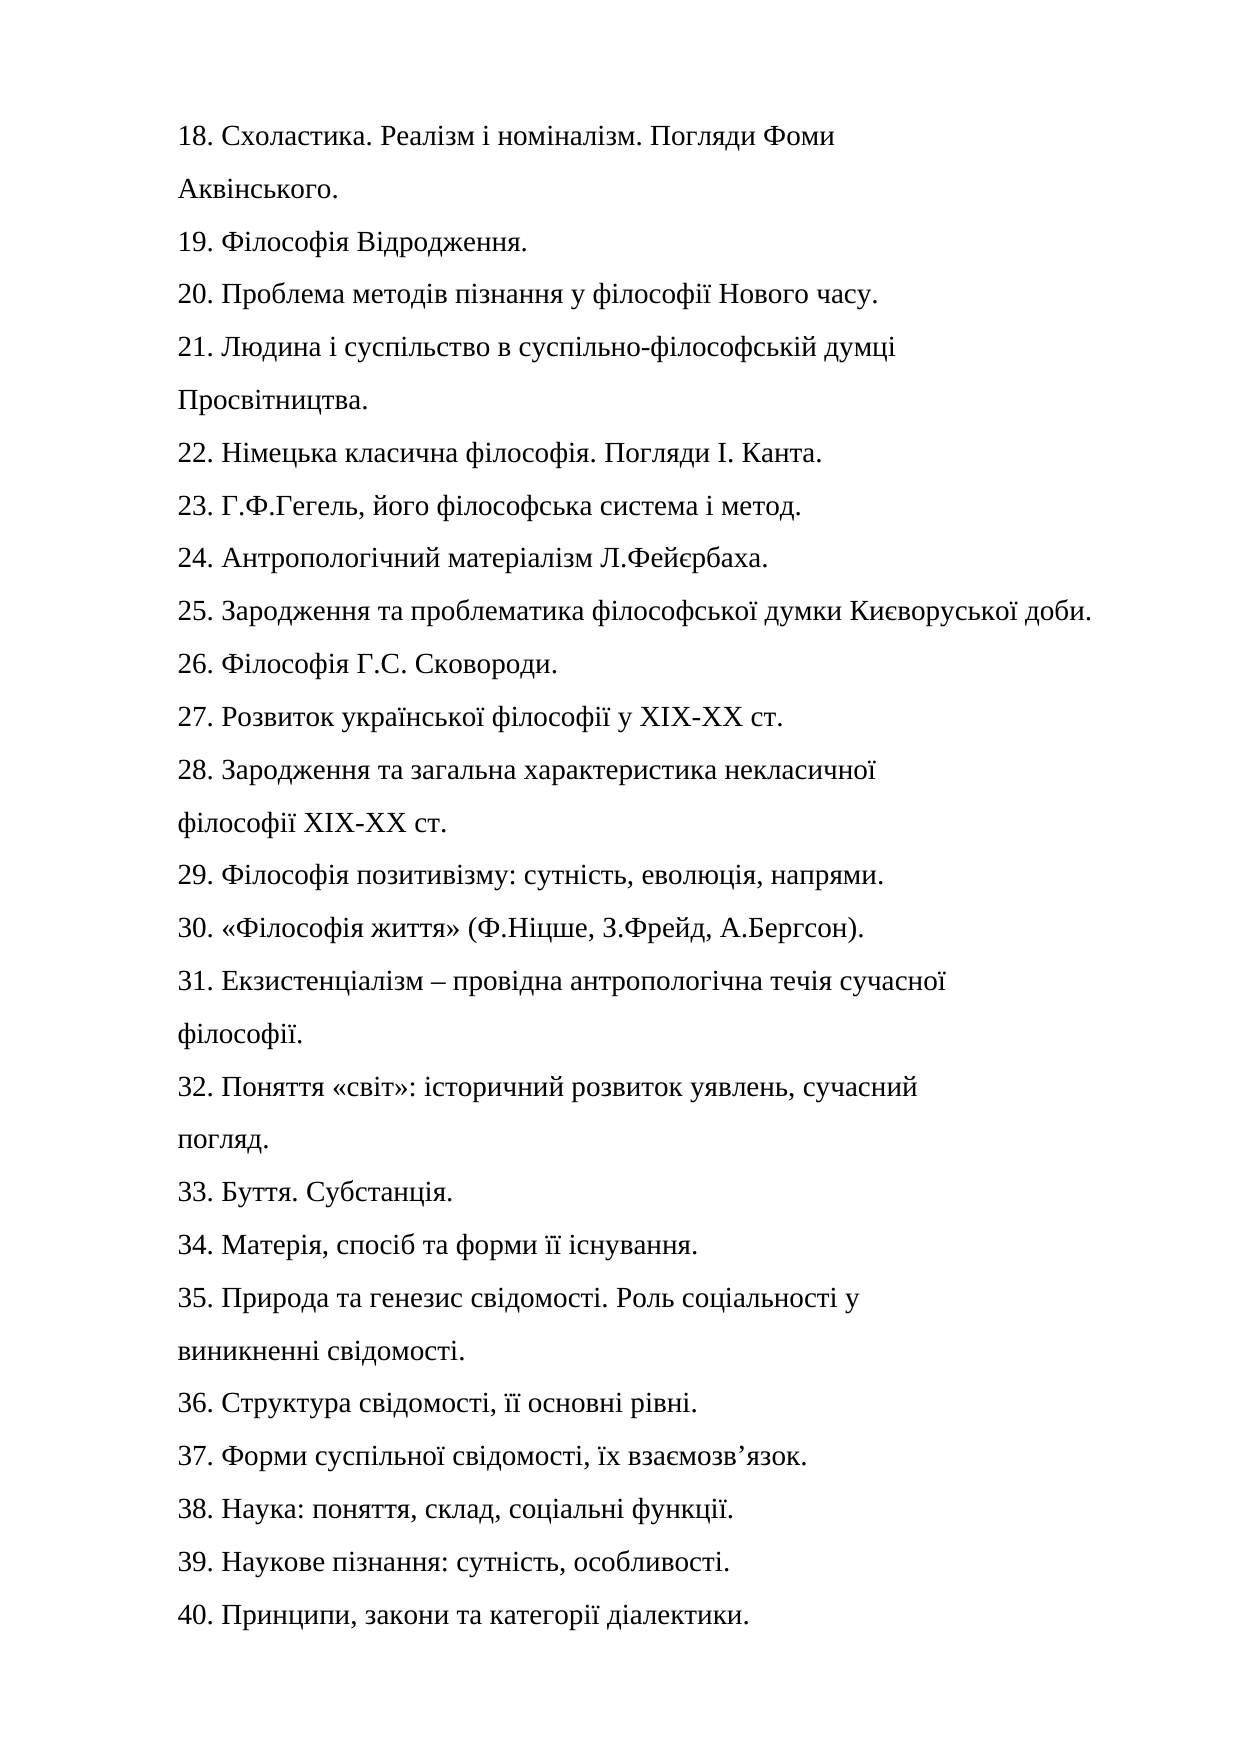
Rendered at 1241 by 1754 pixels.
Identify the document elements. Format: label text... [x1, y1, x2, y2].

text 26. Філософія Г.С. Сковороди. [177, 646, 1152, 680]
text 29. Філософія позитивізму: сутність, еволюція, напрями. [177, 857, 1152, 891]
text 19. Філософія Відродження. [177, 224, 1152, 257]
text виникненні свідомості. [177, 1333, 1152, 1366]
text Просвітництва. [177, 382, 1152, 416]
text 22. Німецька класична філософія. Погляди І. Канта. [177, 435, 1152, 468]
text 31. Екзистенціалізм – провідна антропологічна течія сучасної [177, 963, 1152, 997]
text 34. Матерія, спосіб та форми її існування. [177, 1227, 1152, 1261]
text 33. Буття. Субстанція. [177, 1174, 1152, 1208]
text 39. Наукове пізнання: сутність, особливості. [177, 1544, 1152, 1578]
text філософії ХІХ-ХХ ст. [177, 805, 1152, 838]
text 38. Наука: поняття, склад, соціальні функції. [177, 1491, 1152, 1525]
text 30. «Філософія життя» (Ф.Ніцше, З.Фрейд, А.Бергсон). [177, 910, 1152, 944]
text 24. Антропологічний матеріалізм Л.Фейєрбаха. [177, 541, 1152, 574]
text 27. Розвиток української філософії у ХІХ-ХХ ст. [177, 699, 1152, 733]
text 36. Структура свідомості, її основні рівні. [177, 1386, 1152, 1419]
text 18. Схоластика. Реалізм і номіналізм. Погляди Фоми [177, 118, 1152, 152]
text 25. Зародження та проблематика філософської думки Києворуської доби. [177, 593, 1152, 627]
text погляд. [177, 1122, 1152, 1155]
text 23. Г.Ф.Гегель, його філософська система і метод. [177, 488, 1152, 521]
text 37. Форми суспільної свідомості, їх взаємозв’язок. [177, 1438, 1152, 1472]
text 20. Проблема методів пізнання у філософії Нового часу. [177, 277, 1152, 310]
text 28. Зародження та загальна характеристика некласичної [177, 752, 1152, 785]
text Аквінського. [177, 171, 1152, 204]
text 32. Поняття «світ»: історичний розвиток уявлень, сучасний [177, 1069, 1152, 1102]
text 35. Природа та генезис свідомості. Роль соціальності у [177, 1280, 1152, 1313]
text 40. Принципи, закони та категорії діалектики. [177, 1597, 1152, 1630]
text філософії. [177, 1016, 1152, 1049]
text 21. Людина і суспільство в суспільно-філософській думці [177, 329, 1152, 363]
